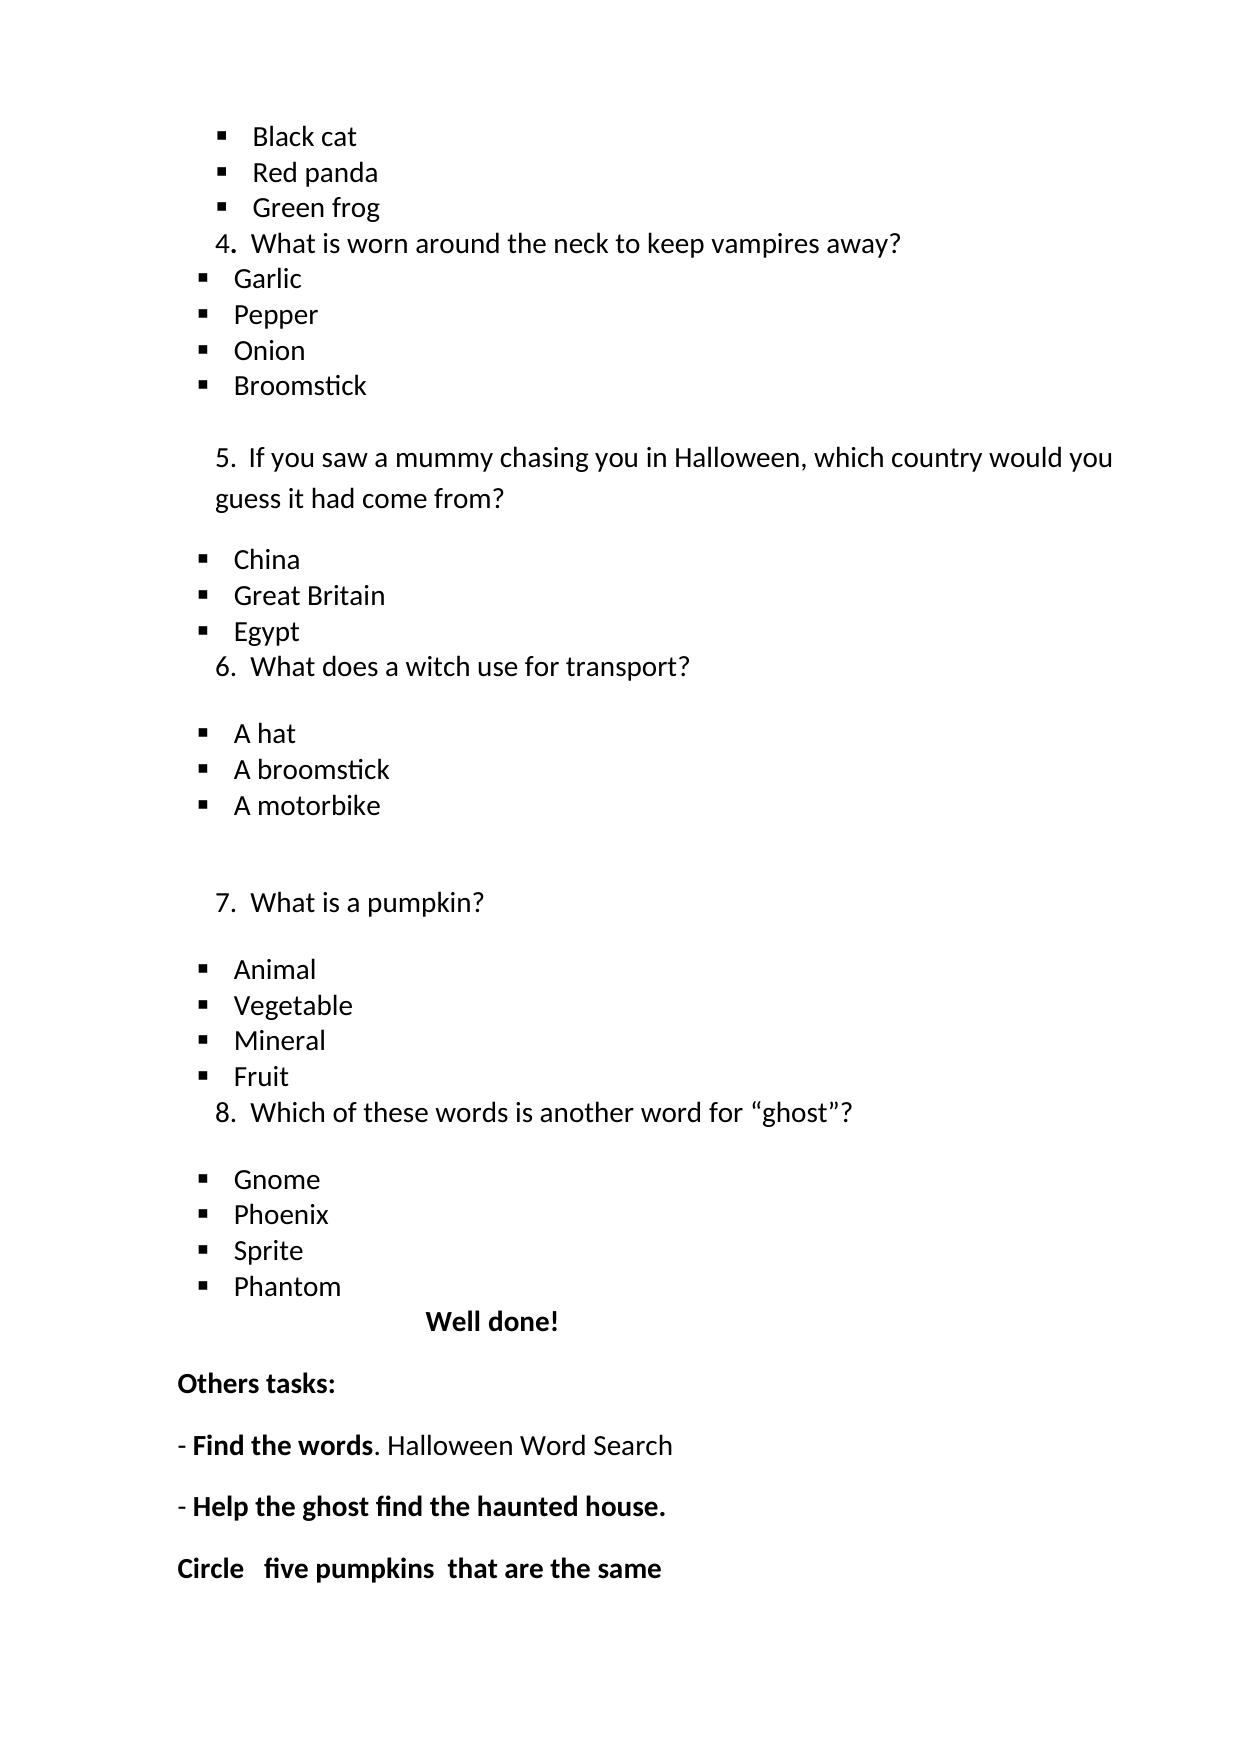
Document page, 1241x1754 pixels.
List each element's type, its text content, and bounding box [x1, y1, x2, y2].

list Broomstick [196, 367, 1152, 403]
list Fruit [196, 1058, 1152, 1094]
text 5. If you saw a mummy chasing you in Halloween, which country would you guess it had come from? [215, 439, 1152, 515]
list A broomstick [196, 751, 1152, 787]
text Circle five pumpkins that are the same [177, 1550, 1152, 1586]
list Green frog [215, 189, 1152, 225]
text 6. What does a witch use for transport? [215, 648, 1152, 684]
text - Find the words. Halloween Word Search [177, 1427, 1152, 1462]
list Vegetable [196, 987, 1152, 1022]
list Animal [196, 951, 1152, 987]
list Gnome [196, 1161, 1152, 1196]
text 8. Which of these words is another word for “ghost”? [215, 1094, 1152, 1129]
list Garlic [196, 261, 1152, 296]
text - Help the ghost find the haunted house. [177, 1488, 1152, 1524]
list A hat [196, 715, 1152, 751]
list Egypt [196, 613, 1152, 648]
list Onion [196, 332, 1152, 367]
list Sprite [196, 1232, 1152, 1268]
list Great Britain [196, 577, 1152, 613]
text 4. What is worn around the neck to keep vampires away? [215, 225, 1152, 261]
list Black cat [215, 118, 1152, 154]
list A motorbike [196, 787, 1152, 822]
list Phantom [196, 1268, 1152, 1303]
list Red panda [215, 154, 1152, 189]
text 7. What is a pumpkin? [215, 884, 1152, 920]
list Pepper [196, 296, 1152, 332]
text Well done! [215, 1303, 1152, 1339]
list Mineral [196, 1022, 1152, 1058]
text Others tasks: [177, 1365, 1152, 1401]
